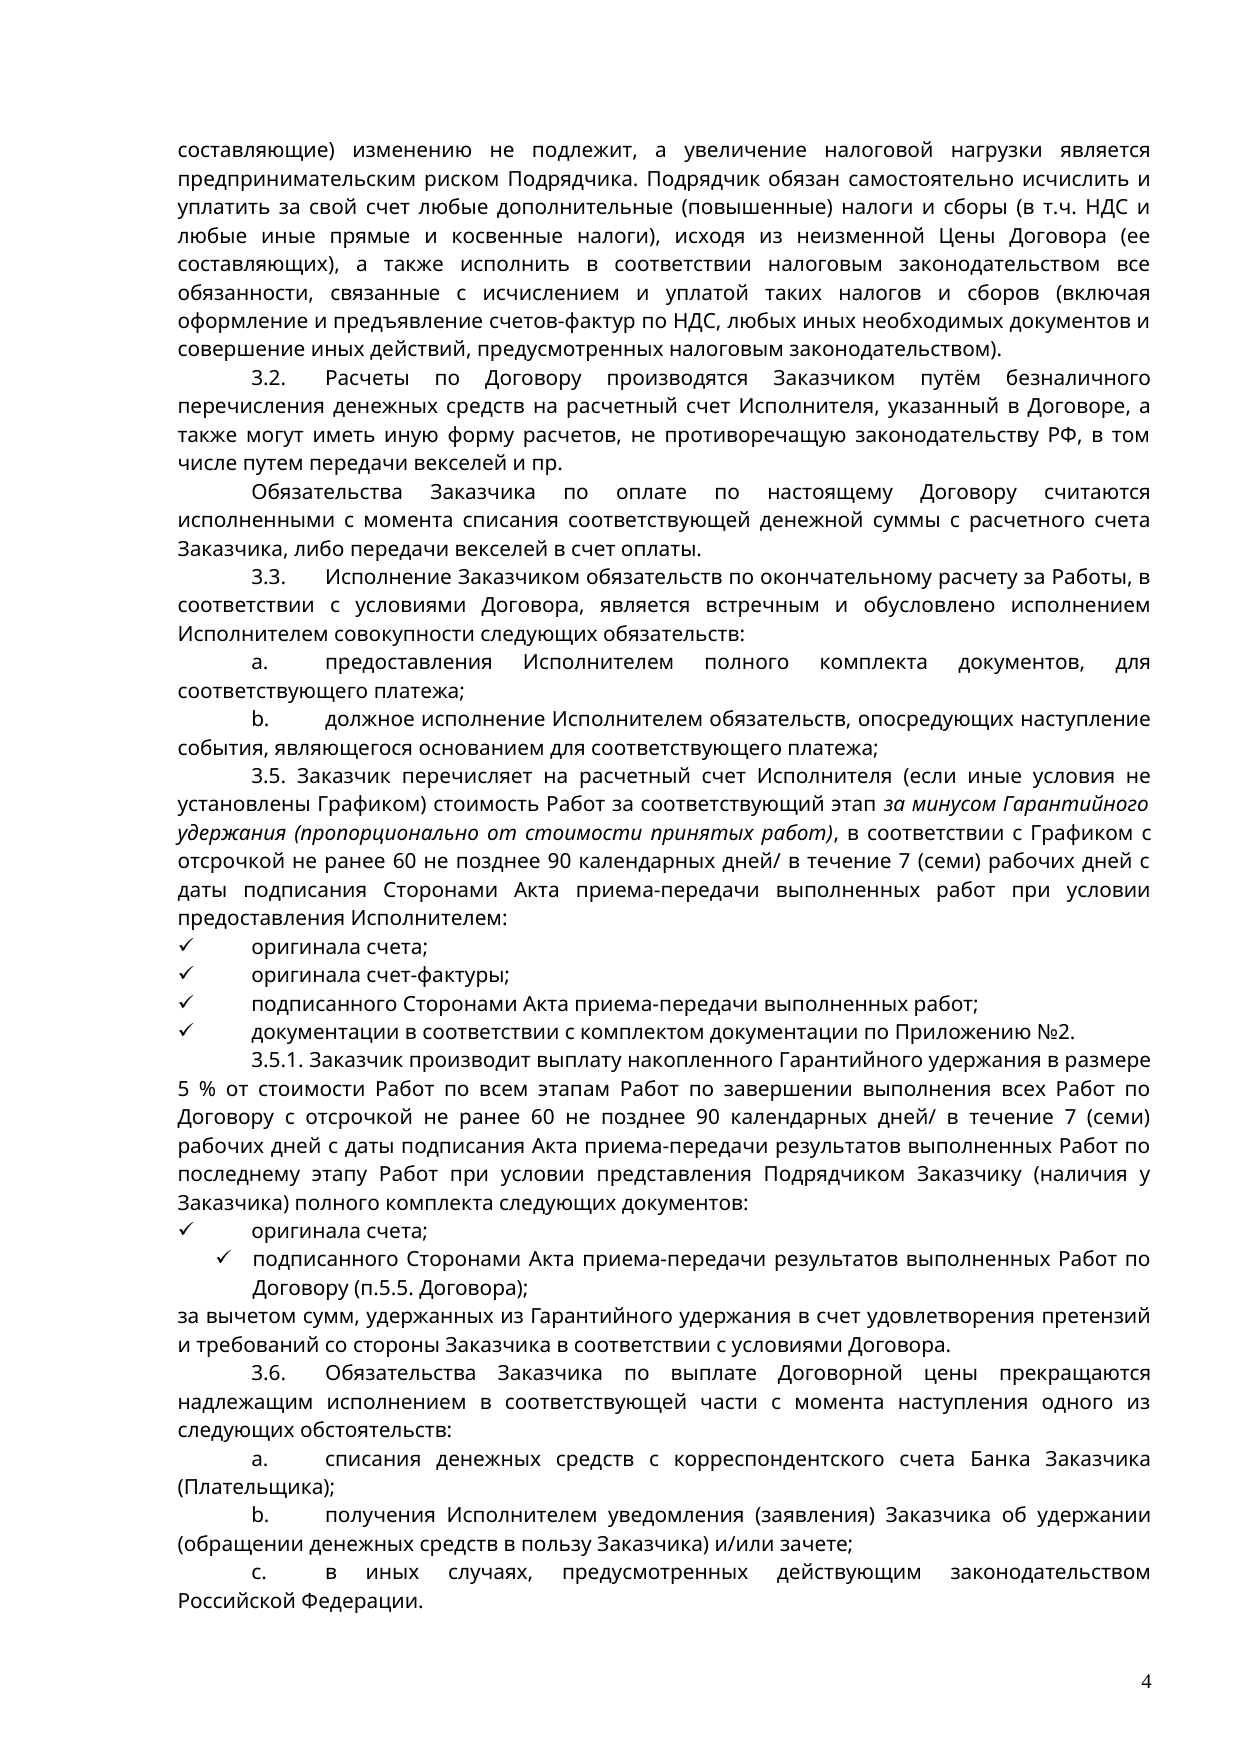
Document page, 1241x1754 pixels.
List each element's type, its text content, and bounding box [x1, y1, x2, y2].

list Обязательства Заказчика по выплате Договорной цены прекращаются надлежащим исполнением в соответствующей части с момента наступления одного из следующих обстоятельств: [177, 1358, 1152, 1444]
list получения Исполнителем уведомления (заявления) Заказчика об удержании (обращении денежных средств в пользу Заказчика) и/или зачете; [177, 1501, 1152, 1557]
list предоставления Исполнителем полного комплекта документов, для соответствующего платежа; [177, 647, 1152, 704]
list списания денежных средств с корреспондентского счета Банка Заказчика (Плательщика); [177, 1444, 1152, 1501]
list должное исполнение Исполнителем обязательств, опосредующих наступление события, являющегося основанием для соответствующего платежа; [177, 704, 1152, 761]
list 3.5.1. Заказчик производит выплату накопленного Гарантийного удержания в размере 5 % от стоимости Работ по всем этапам Работ по завершении выполнения всех Работ по Договору с отсрочкой не ранее 60 не позднее 90 календарных дней/ в течение 7 (семи) рабочих дней с даты подписания Акта приема-передачи результатов выполненных Работ по последнему этапу Работ при условии представления Подрядчиком Заказчику (наличия у Заказчика) полного комплекта следующих документов: [177, 1046, 1152, 1216]
list Расчеты по Договору производятся Заказчиком путём безналичного перечисления денежных средств на расчетный счет Исполнителя, указанный в Договоре, а также могут иметь иную форму расчетов, не противоречащую законодательству РФ, в том числе путем передачи векселей и пр. [177, 363, 1152, 477]
text Обязательства Заказчика по оплате по настоящему Договору считаются исполненными с момента списания соответствующей денежной суммы с расчетного счета Заказчика, либо передачи векселей в счет оплаты. [177, 477, 1152, 562]
list оригинала счет-фактуры; [177, 960, 1152, 989]
list в иных случаях, предусмотренных действующим законодательством Российской Федерации. [177, 1557, 1152, 1614]
list оригинала счета; [177, 1216, 1152, 1244]
text за вычетом сумм, удержанных из Гарантийного удержания в счет удовлетворения претензий и требований со стороны Заказчика в соответствии с условиями Договора. [177, 1301, 1152, 1358]
list подписанного Сторонами Акта приема-передачи результатов выполненных Работ по Договору (п.5.5. Договора); [215, 1244, 1152, 1301]
list оригинала счета; [177, 932, 1152, 960]
list Исполнение Заказчиком обязательств по окончательному расчету за Работы, в соответствии с условиями Договора, является встречным и обусловлено исполнением Исполнителем совокупности следующих обязательств: [177, 562, 1152, 647]
list документации в соответствии с комплектом документации по Приложению №2. [177, 1017, 1152, 1046]
list подписанного Сторонами Акта приема-передачи выполненных работ; [177, 989, 1152, 1017]
text 3.5. Заказчик перечисляет на расчетный счет Исполнителя (если иные условия не установлены Графиком) стоимость Работ за соответствующий этап за минусом Гарантийного удержания (пропорционально от стоимости принятых работ), в соответствии с Графиком с отсрочкой не ранее 60 не позднее 90 календарных дней/ в течение 7 (семи) рабочих дней с даты подписания Сторонами Акта приема-передачи выполненных работ при условии предоставления Исполнителем: [177, 761, 1152, 932]
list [177, 136, 1152, 363]
